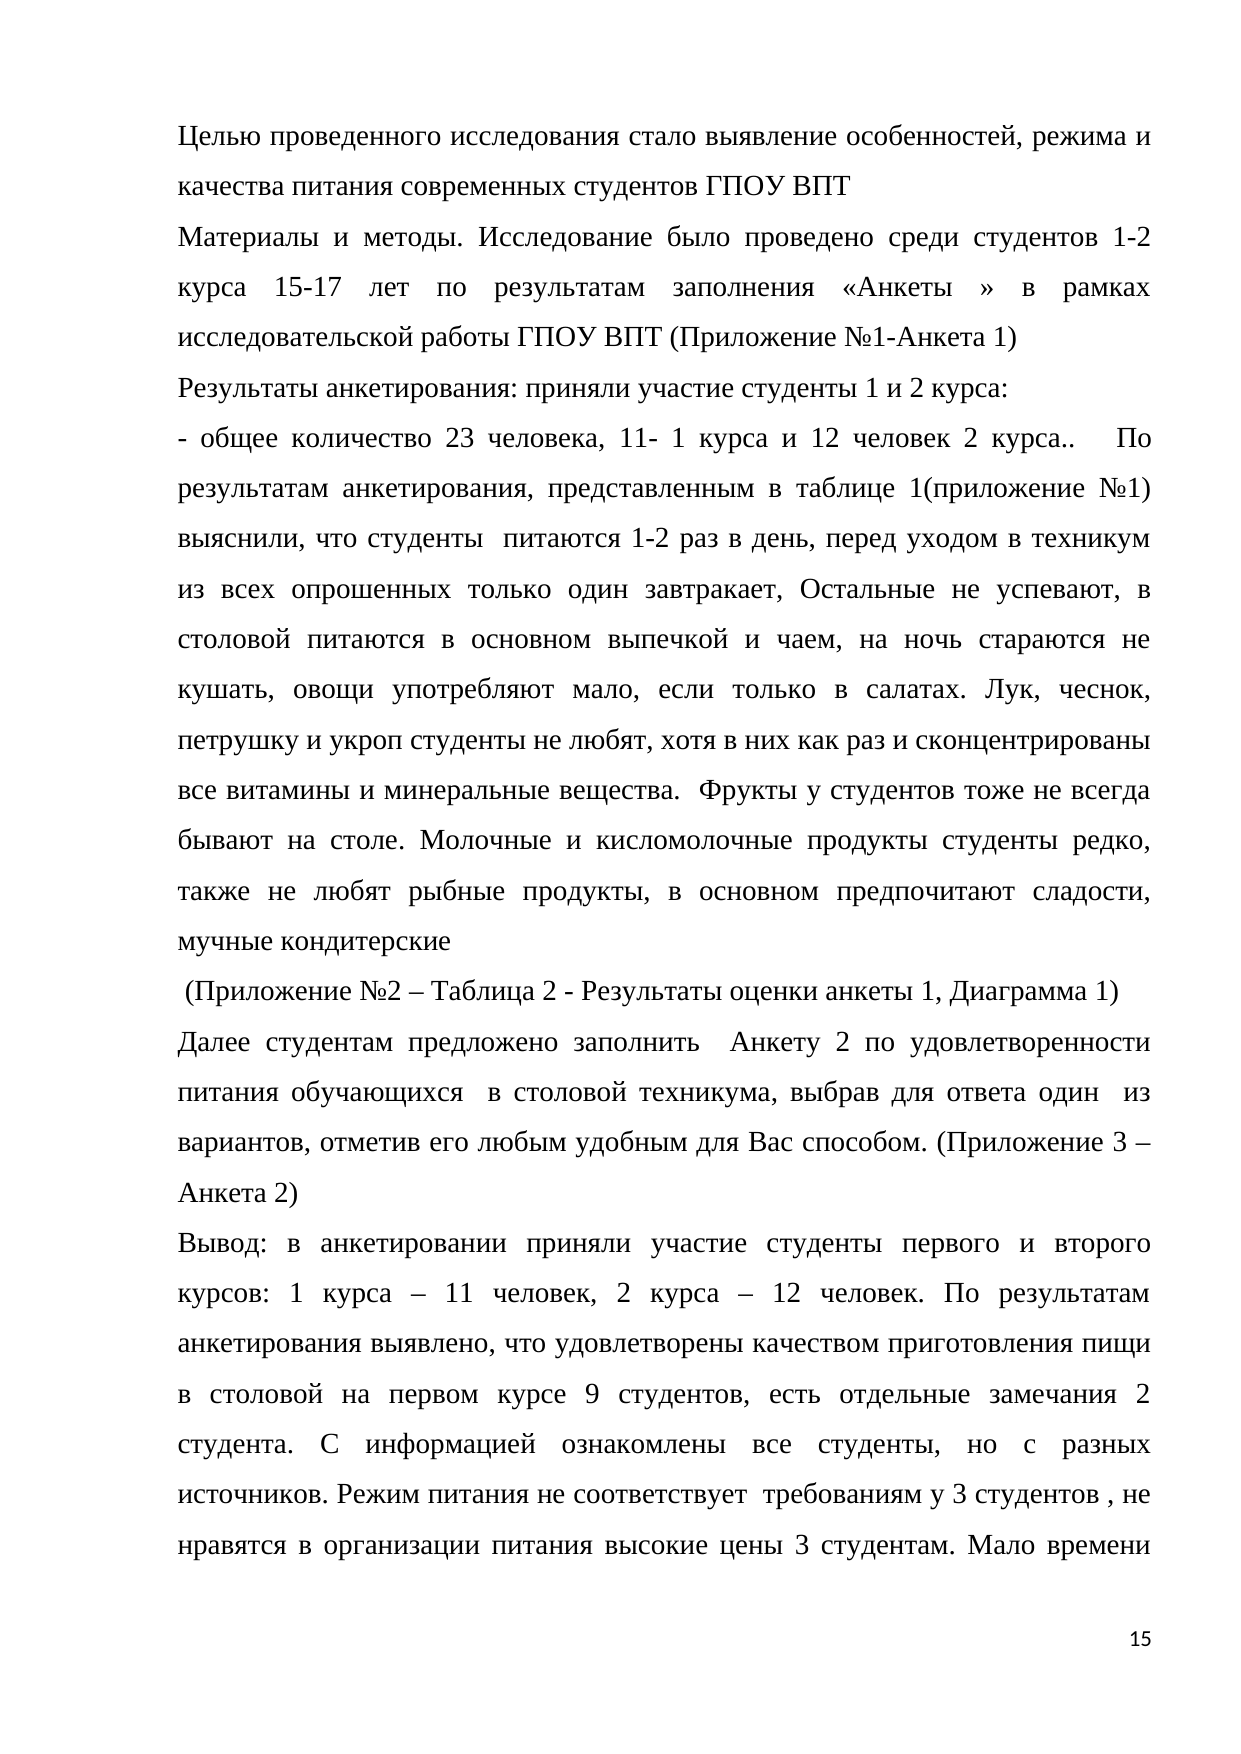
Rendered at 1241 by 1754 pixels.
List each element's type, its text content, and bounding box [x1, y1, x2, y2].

subtitle Материалы и методы. Исследование было проведено среди студентов 1-2 курса 15-17 лет по результатам заполнения «Анкеты » в рамках исследовательской работы ГПОУ ВПТ (Приложение №1-Анкета 1) [177, 219, 1152, 353]
text Результаты анкетирования: приняли участие студенты 1 и 2 курса: [177, 370, 1152, 403]
text (Приложение №2 – Таблица 2 - Результаты оценки анкеты 1, Диаграмма 1) [177, 973, 1152, 1007]
text Далее студентам предложено заполнить Анкету 2 по удовлетворенности питания обучающихся в столовой техникума, выбрав для ответа один из вариантов, отметив его любым удобным для Вас способом. (Приложение 3 – Анкета 2) [177, 1024, 1152, 1208]
text Целью проведенного исследования стало выявление особенностей, режима и качества питания современных студентов ГПОУ ВПТ [177, 118, 1152, 202]
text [177, 1225, 1152, 1560]
text - общее количество 23 человека, 11- 1 курса и 12 человек 2 курса.. По результатам анкетирования, представленным в таблице 1(приложение №1) выяснили, что студенты питаются 1-2 раз в день, перед уходом в техникум из всех опрошенных только один завтракает, Остальные не успевают, в столовой питаются в основном выпечкой и чаем, на ночь стараются не кушать, овощи употребляют мало, если только в салатах. Лук, чеснок, петрушку и укроп студенты не любят, хотя в них как раз и сконцентрированы все витамины и минеральные вещества. Фрукты у студентов тоже не всегда бывают на столе. Молочные и кисломолочные продукты студенты редко, также не любят рыбные продукты, в основном предпочитают сладости, мучные кондитерские [177, 420, 1152, 957]
